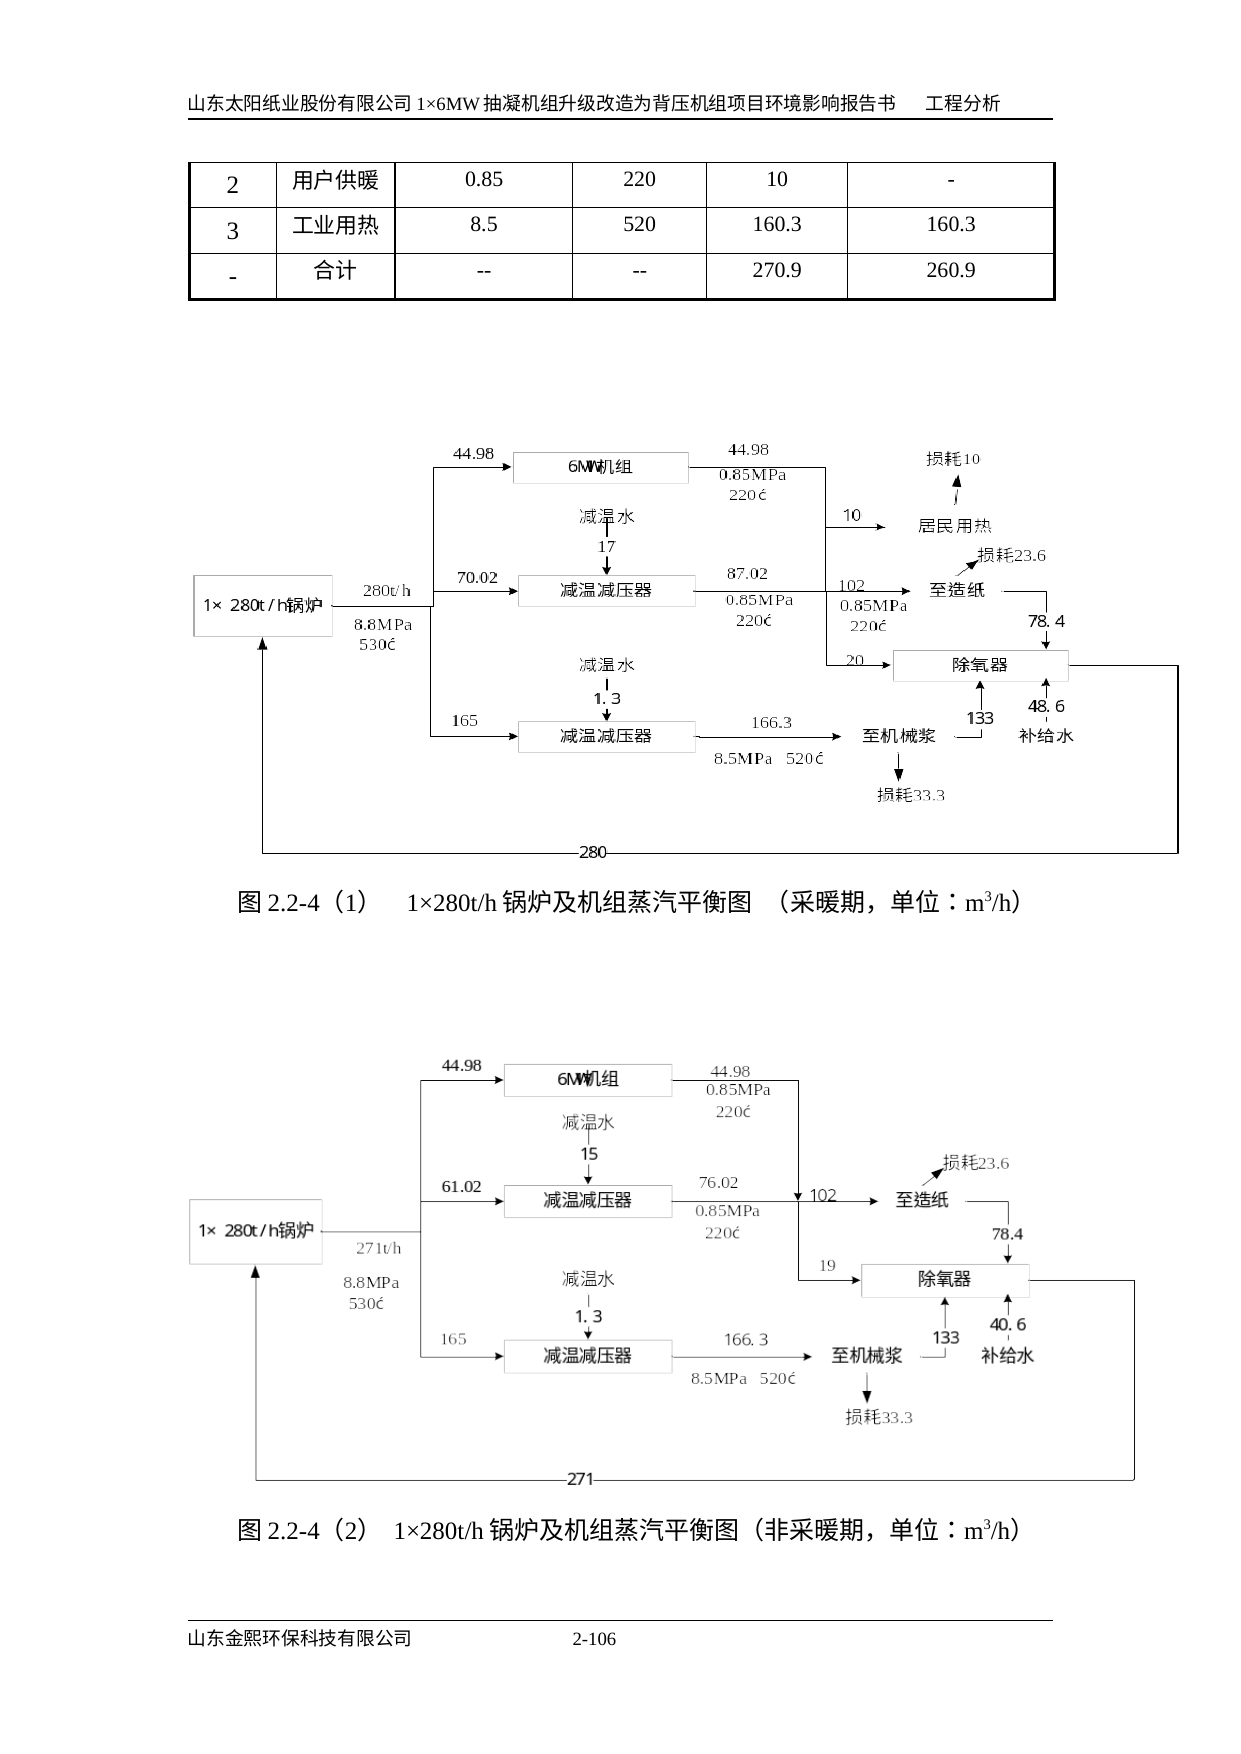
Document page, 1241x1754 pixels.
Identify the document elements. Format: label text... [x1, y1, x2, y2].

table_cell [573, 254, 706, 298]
text 图2.2-4（2） 1×280t/h锅炉及机组蒸汽平衡图（非采暖期，单位：m3/h） [187, 1510, 1053, 1547]
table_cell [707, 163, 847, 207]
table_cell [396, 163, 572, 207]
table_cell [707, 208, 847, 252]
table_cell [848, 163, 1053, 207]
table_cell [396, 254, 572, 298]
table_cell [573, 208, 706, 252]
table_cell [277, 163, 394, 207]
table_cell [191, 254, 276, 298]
text 图2.2-4（1） 1×280t/h锅炉及机组蒸汽平衡图 （采暖期，单位：m3/h） [187, 882, 1053, 918]
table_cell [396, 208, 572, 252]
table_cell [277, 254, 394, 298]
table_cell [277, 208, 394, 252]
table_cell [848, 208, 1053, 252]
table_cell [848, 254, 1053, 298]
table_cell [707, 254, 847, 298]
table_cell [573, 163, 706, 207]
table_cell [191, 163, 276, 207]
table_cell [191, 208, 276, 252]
